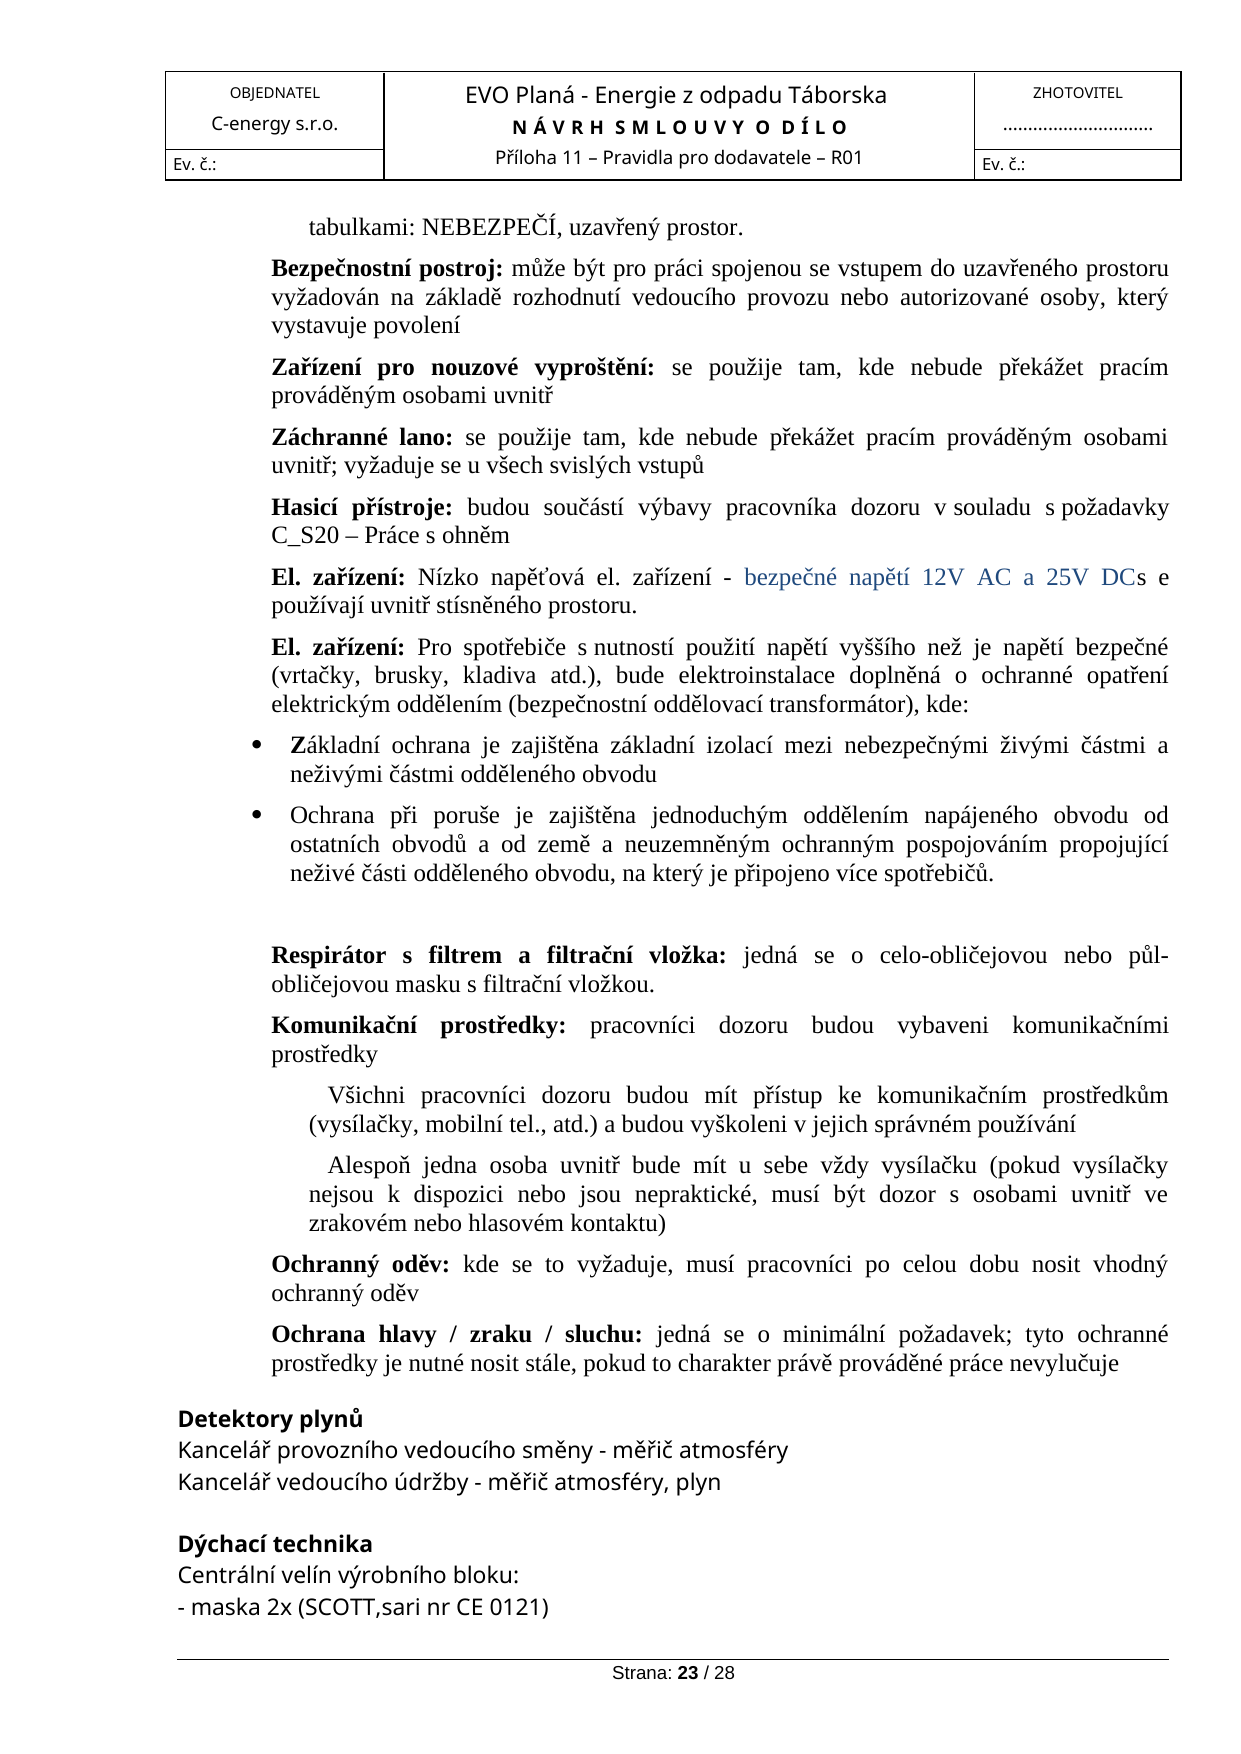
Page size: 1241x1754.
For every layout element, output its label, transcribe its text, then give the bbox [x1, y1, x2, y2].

list Respirátor s filtrem a filtrační vložka: jedná se o celo-obličejovou nebo půl-obličejovou masku s filtrační vložkou. [215, 941, 1169, 998]
list Bezpečnostní postroj: může být pro práci spojenou se vstupem do uzavřeného prostoru vyžadován na základě rozhodnutí vedoucího provozu nebo autorizované osoby, který vystavuje povolení [215, 253, 1169, 339]
list Ochrana při poruše je zajištěna jednoduchým oddělením napájeného obvodu od ostatních obvodů a od země a neuzemněným ochranným pospojováním propojující neživé části odděleného obvodu, na který je připojeno více spotřebičů. [252, 801, 1169, 887]
list El. zařízení: Nízko napěťová el. zařízení - bezpečné napětí 12V AC a 25V DCs e používají uvnitř stísněného prostoru. [215, 562, 1169, 619]
text - maska 2x (SCOTT,sari nr CE 0121) [177, 1591, 1169, 1622]
list Všichni pracovníci dozoru budou mít přístup ke komunikačním prostředkům (vysílačky, mobilní tel., atd.) a budou vyškoleni v jejich správném používání [308, 1081, 1169, 1138]
list Alespoň jedna osoba uvnitř bude mít u sebe vždy vysílačku (pokud vysílačky nejsou k dispozici nebo jsou nepraktické, musí být dozor s osobami uvnitř ve zrakovém nebo hlasovém kontaktu) [308, 1151, 1169, 1237]
list Zařízení pro nouzové vyproštění: se použije tam, kde nebude překážet pracím prováděným osobami uvnitř [215, 352, 1169, 409]
list El. zařízení: Pro spotřebiče s nutností použití napětí vyššího než je napětí bezpečné (vrtačky, brusky, kladiva atd.), bude elektroinstalace doplněná o ochranné opatření elektrickým oddělením (bezpečnostní oddělovací transformátor), kde: [215, 632, 1169, 718]
list Ochranný oděv: kde se to vyžaduje, musí pracovníci po celou dobu nosit vhodný ochranný oděv [215, 1249, 1169, 1307]
text Dýchací technika [177, 1528, 1169, 1559]
text Detektory plynů [177, 1403, 1169, 1434]
list Záchranné lano: se použije tam, kde nebude překážet pracím prováděným osobami uvnitř; vyžaduje se u všech svislých vstupů [215, 422, 1169, 479]
text Centrální velín výrobního bloku: [177, 1559, 1169, 1591]
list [308, 212, 1169, 241]
text Kancelář provozního vedoucího směny - měřič atmosféry [177, 1434, 1169, 1466]
list Hasicí přístroje: budou součástí výbavy pracovníka dozoru v souladu s požadavky C_S20 – Práce s ohněm [215, 492, 1169, 549]
text Kancelář vedoucího údržby - měřič atmosféry, plyn [177, 1466, 1169, 1497]
list Základní ochrana je zajištěna základní izolací mezi nebezpečnými živými částmi a neživými částmi odděleného obvodu [252, 731, 1169, 788]
list Ochrana hlavy / zraku / sluchu: jedná se o minimální požadavek; tyto ochranné prostředky je nutné nosit stále, pokud to charakter právě prováděné práce nevylučuje [215, 1319, 1169, 1377]
list Komunikační prostředky: pracovníci dozoru budou vybaveni komunikačními prostředky [215, 1011, 1169, 1068]
